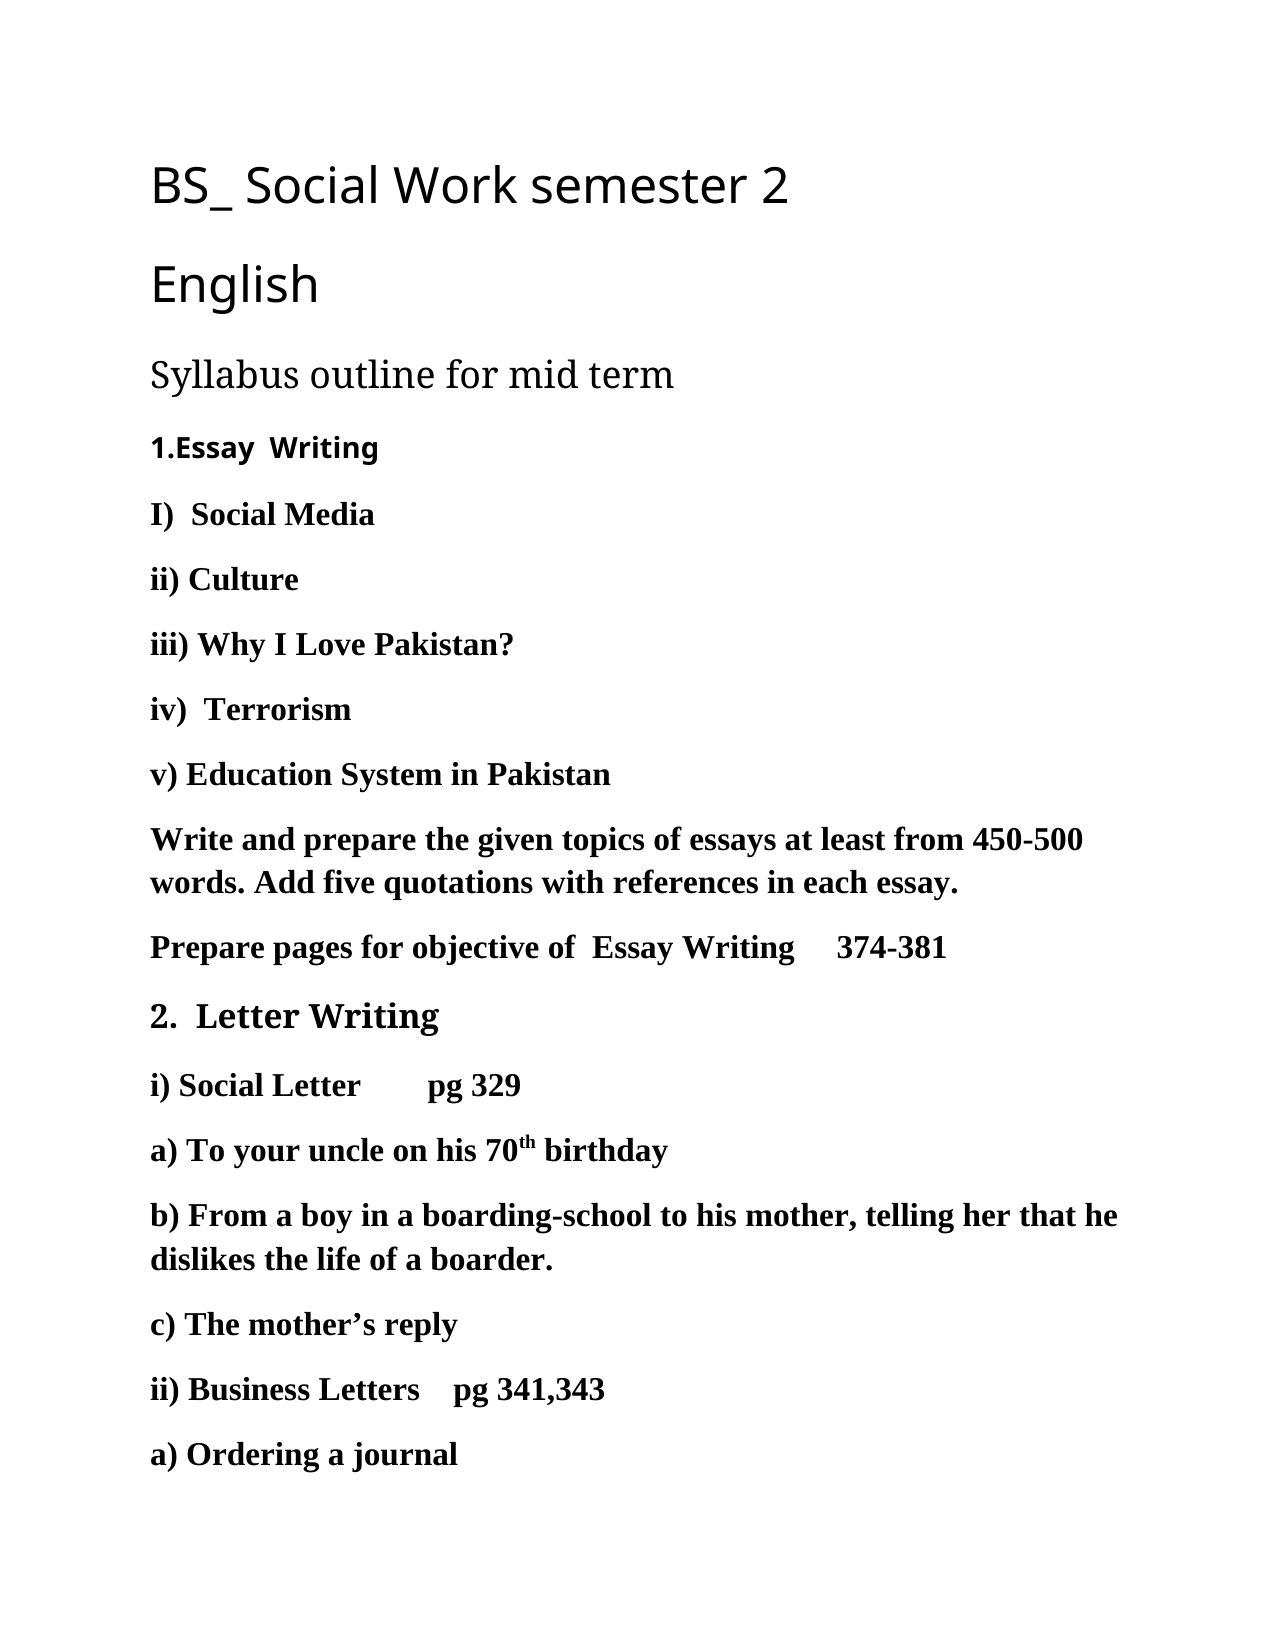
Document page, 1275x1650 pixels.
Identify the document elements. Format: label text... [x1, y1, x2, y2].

text a) Ordering a journal [150, 1434, 1125, 1472]
text I) Social Media [150, 494, 1125, 533]
text iv) Terrorism [150, 689, 1125, 727]
text BS_ Social Work semester 2 [150, 150, 1125, 218]
text v) Education System in Pakistan [150, 754, 1125, 792]
text ii) Business Letters pg 341,343 [150, 1369, 1125, 1408]
text Prepare pages for objective of Essay Writing 374-381 [150, 928, 1125, 966]
text b) From a boy in a boarding-school to his mother, telling her that he dislikes the life of a boarder. [150, 1195, 1125, 1278]
text c) The mother’s reply [150, 1304, 1125, 1343]
text a) To your uncle on his 70th birthday [150, 1131, 1125, 1169]
text iii) Why I Love Pakistan? [150, 624, 1125, 662]
text Syllabus outline for mid term [150, 348, 1125, 399]
text 2. Letter Writing [150, 993, 1125, 1038]
text English [150, 249, 1125, 317]
text 1.Essay Writing [150, 428, 1125, 467]
text i) Social Letter pg 329 [150, 1066, 1125, 1104]
text Write and prepare the given topics of essays at least from 450-500 words. Add five quotations with references in each essay. [150, 819, 1125, 901]
text ii) Culture [150, 559, 1125, 597]
